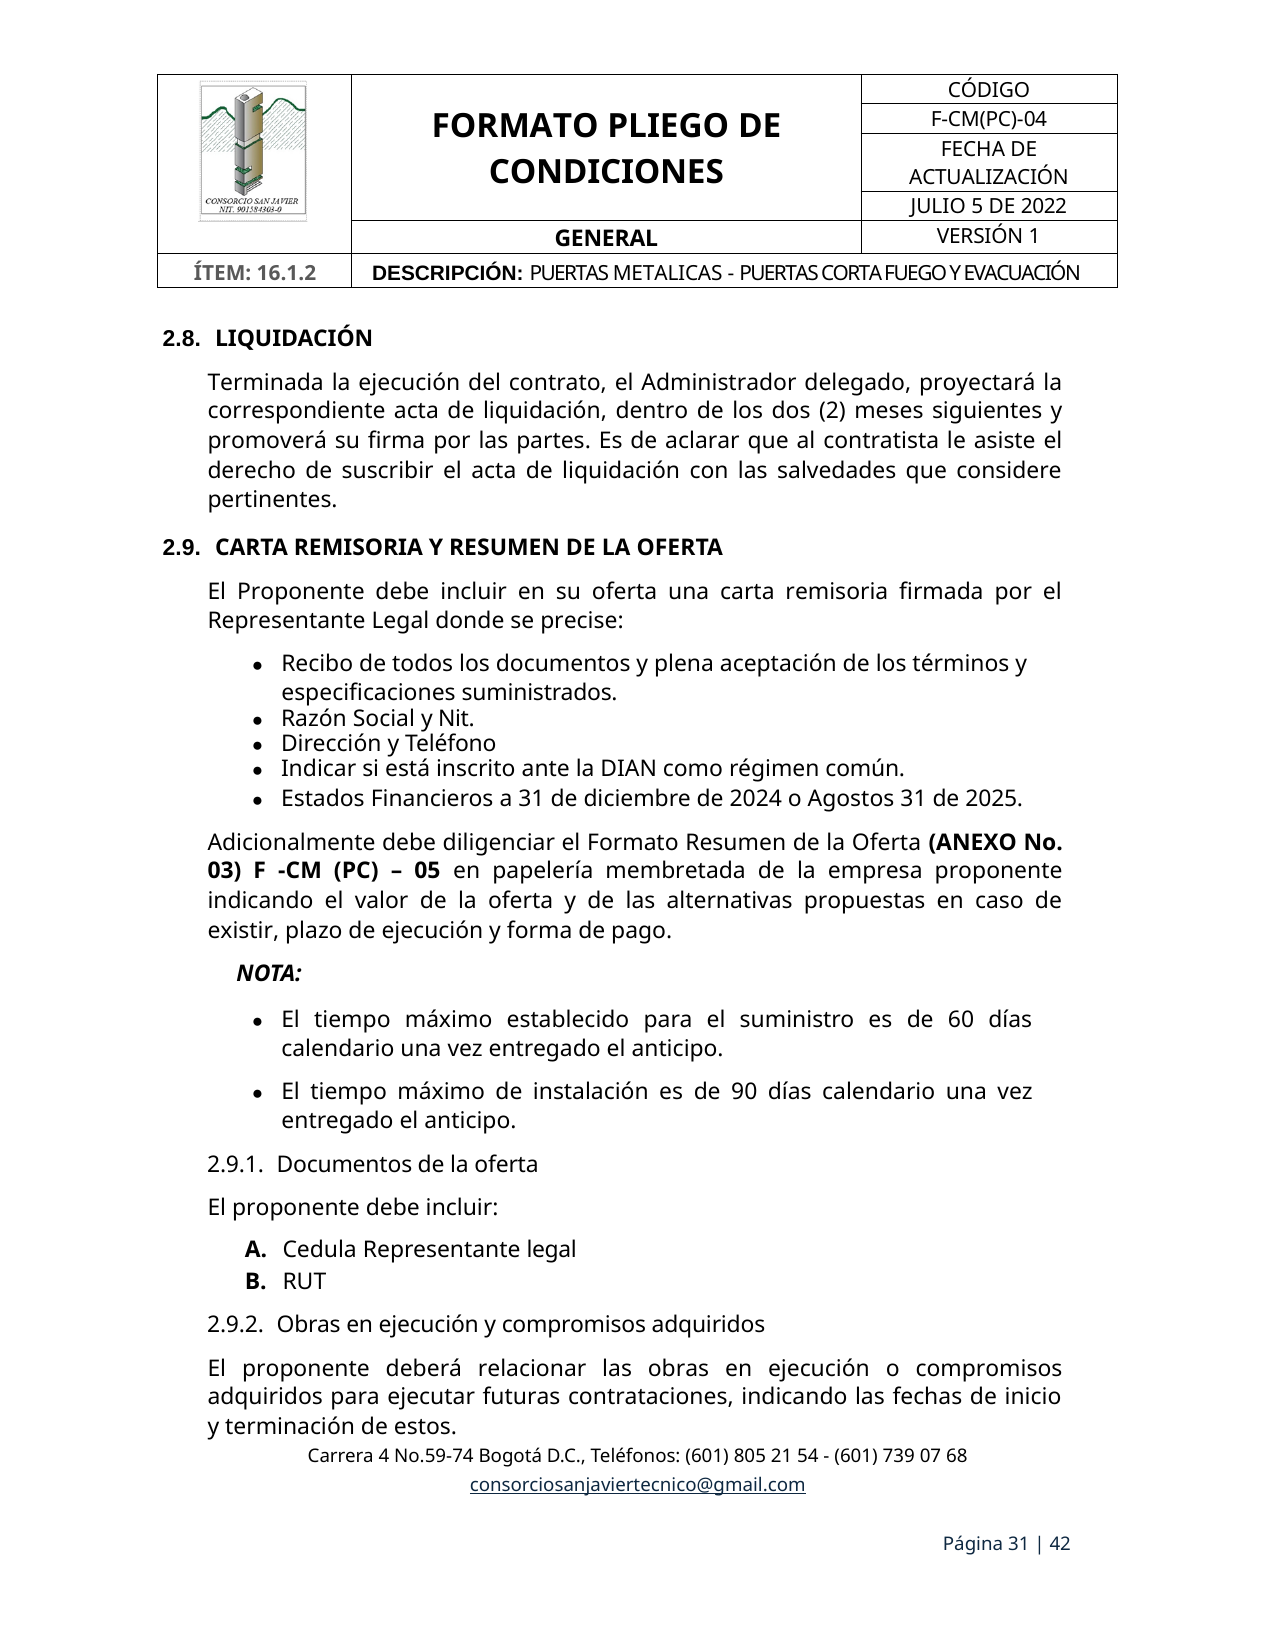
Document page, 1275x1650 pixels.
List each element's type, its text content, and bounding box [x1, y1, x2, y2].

text El proponente debe incluir: [207, 1191, 1063, 1221]
text El proponente deberá relacionar las obras en ejecución o compromisos adquiridos para ejecutar futuras contrataciones, indicando las fechas de inicio y terminación de estos. [207, 1352, 1063, 1441]
text NOTA: [236, 957, 1098, 987]
subtitle CARTA REMISORIA Y RESUMEN DE LA OFERTA [162, 531, 1098, 562]
text Adicionalmente debe diligenciar el Formato Resumen de la Oferta (ANEXO No. 03) F -CM (PC) – 05 en papelería membretada de la empresa proponente indicando el valor de la oferta y de las alternativas propuestas en caso de existir, plazo de ejecución y forma de pago. [207, 826, 1063, 945]
list RUT [244, 1265, 1098, 1296]
subtitle Obras en ejecución y compromisos adquiridos [207, 1308, 1098, 1340]
list Recibo de todos los documentos y plena aceptación de los términos y especificaciones suministrados. [252, 647, 1033, 707]
text El Proponente debe incluir en su oferta una carta remisoria firmada por el Representante Legal donde se precise: [207, 576, 1063, 635]
subtitle Documentos de la oferta [207, 1147, 1098, 1179]
list Cedula Representante legal [244, 1233, 1098, 1265]
list Indicar si está inscrito ante la DIAN como régimen común. [252, 756, 1034, 782]
list El tiempo máximo establecido para el suministro es de 60 días calendario una vez entregado el anticipo. [252, 1004, 1033, 1063]
list El tiempo máximo de instalación es de 90 días calendario una vez entregado el anticipo. [252, 1076, 1033, 1135]
list Dirección y Teléfono [252, 731, 1034, 756]
subtitle LIQUIDACIÓN [162, 322, 1098, 353]
text Terminada la ejecución del contrato, el Administrador delegado, proyectará la correspondiente acta de liquidación, dentro de los dos (2) meses siguientes y promoverá su firma por las partes. Es de aclarar que al contratista le asiste el derecho de suscribir el acta de liquidación con las salvedades que considere pertinentes. [207, 366, 1063, 514]
picture [198, 80, 308, 222]
list Razón Social y Nit. [252, 707, 1034, 731]
list Estados Financieros a 31 de diciembre de 2024 o Agostos 31 de 2025. [252, 782, 1034, 814]
